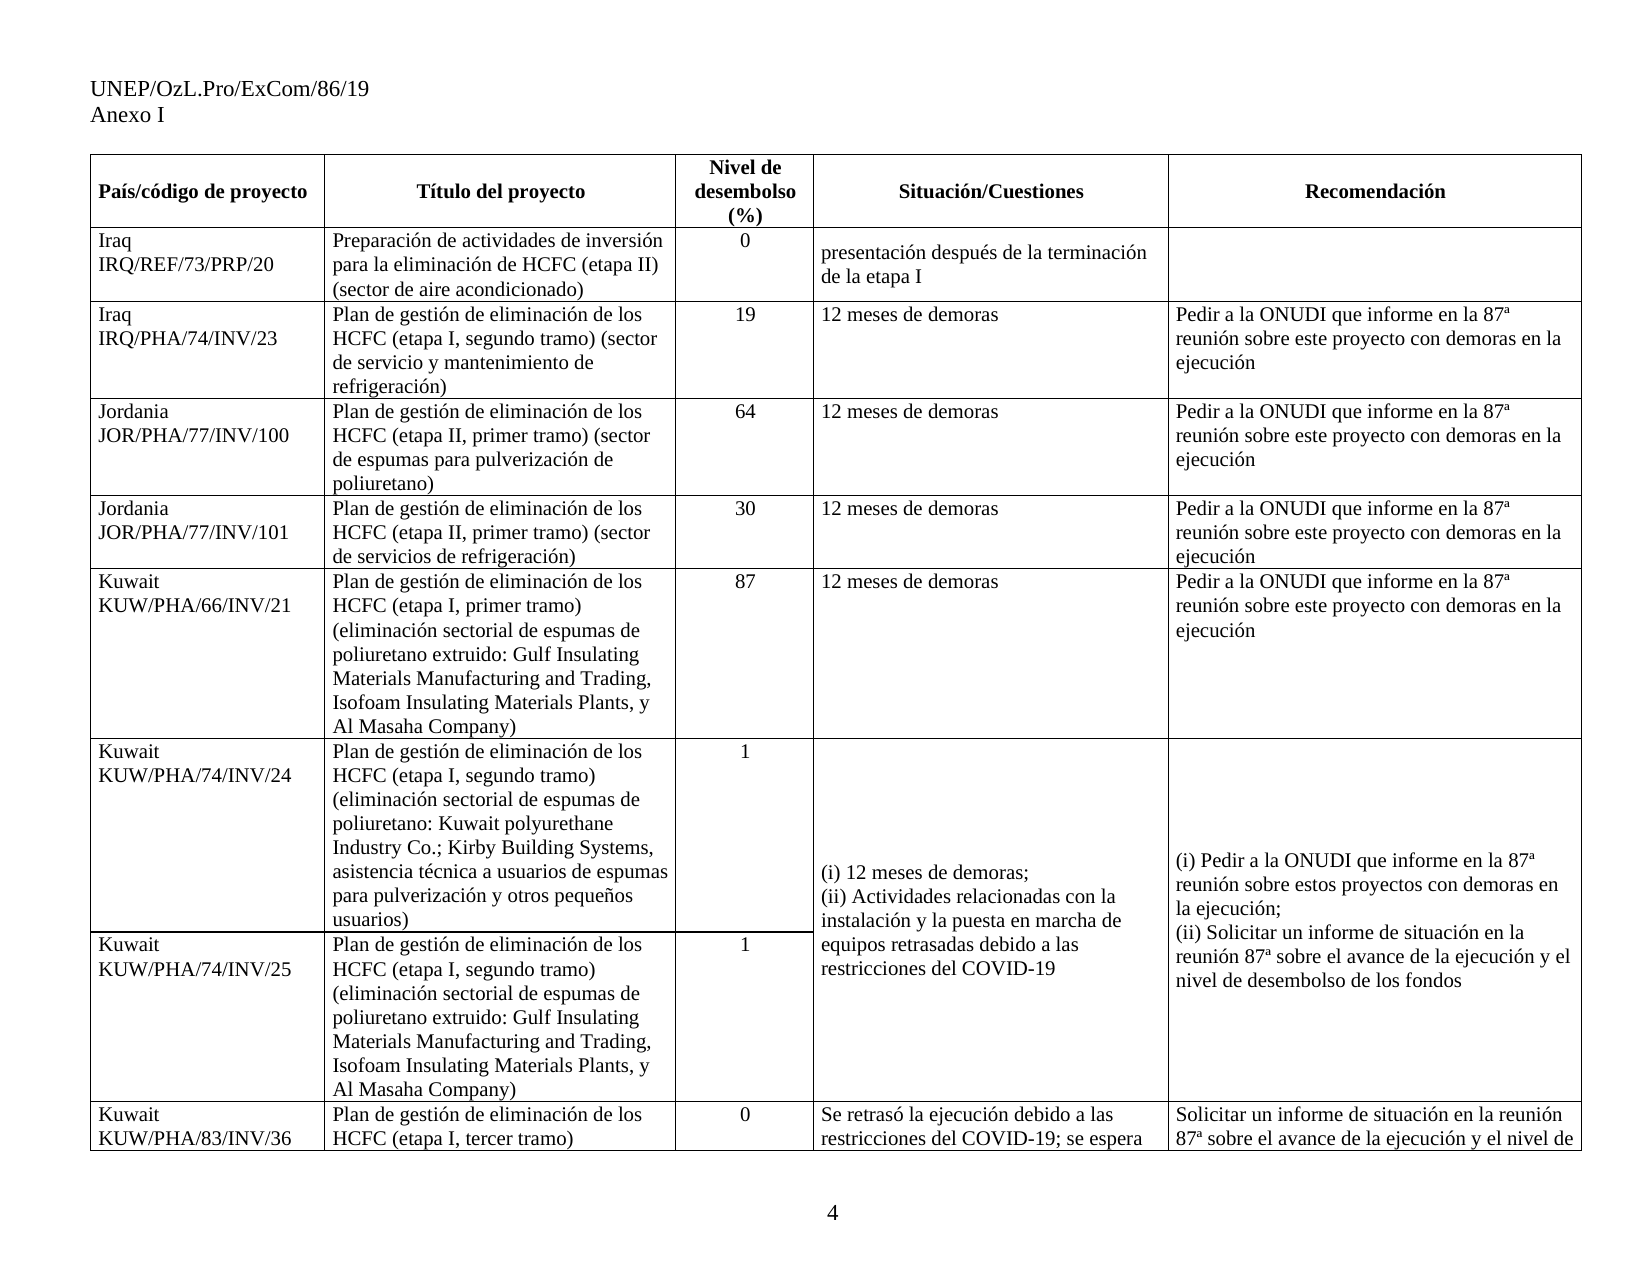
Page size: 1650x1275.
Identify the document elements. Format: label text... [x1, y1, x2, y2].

table_cell Jordania JOR/PHA/77/INV/101 [91, 496, 324, 568]
table_cell Kuwait KUW/PHA/74/INV/24 [91, 739, 324, 931]
table_cell 64 [676, 399, 813, 495]
table_cell Pedir a la ONUDI que informe en la 87ª reunión sobre este proyecto con demoras en la ejecución [1169, 569, 1581, 738]
table_cell Plan de gestión de eliminación de los HCFC (etapa II, primer tramo) (sector de espumas para pulverización de poliuretano) [325, 399, 675, 495]
table_cell 0 [676, 1102, 813, 1150]
table_cell Pedir a la ONUDI que informe en la 87ª reunión sobre este proyecto con demoras en la ejecución [1169, 302, 1581, 398]
table_cell Pedir a la ONUDI que informe en la 87ª reunión sobre este proyecto con demoras en la ejecución [1169, 496, 1581, 568]
table_cell (i) Pedir a la ONUDI que informe en la 87ª reunión sobre estos proyectos con demoras en la ejecución; (ii) Solicitar un informe de situación en la reunión 87ª sobre el avance de la ejecución y el nivel de desembolso de los fondos [1169, 739, 1581, 1101]
table_cell 30 [676, 496, 813, 568]
table_header Recomendación [1169, 155, 1581, 227]
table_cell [325, 1102, 675, 1150]
table_cell Plan de gestión de eliminación de los HCFC (etapa II, primer tramo) (sector de servicios de refrigeración) [325, 496, 675, 568]
table_cell Preparación de actividades de inversión para la eliminación de HCFC (etapa II) (sector de aire acondicionado) [325, 228, 675, 301]
table_cell 1 [676, 933, 813, 1101]
table_cell 12 meses de demoras [814, 302, 1168, 398]
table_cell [814, 228, 1168, 301]
table_cell Plan de gestión de eliminación de los HCFC (etapa I, segundo tramo) (eliminación sectorial de espumas de poliuretano: Kuwait polyurethane Industry Co.; Kirby Building Systems, asistencia técnica a usuarios de espumas para pulverización y otros pequeños usuarios) [325, 739, 675, 931]
table_cell 0 [676, 228, 813, 301]
table_cell Plan de gestión de eliminación de los HCFC (etapa I, segundo tramo) (sector de servicio y mantenimiento de refrigeración) [325, 302, 675, 398]
table_cell 12 meses de demoras [814, 399, 1168, 495]
table_cell Iraq IRQ/PHA/74/INV/23 [91, 302, 324, 398]
table_cell 1 [676, 739, 813, 931]
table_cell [1169, 228, 1581, 301]
table_cell Kuwait KUW/PHA/66/INV/21 [91, 569, 324, 738]
table_cell Iraq IRQ/REF/73/PRP/20 [91, 228, 324, 301]
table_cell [1169, 1102, 1581, 1150]
table_cell Kuwait KUW/PHA/74/INV/25 [91, 933, 324, 1101]
table_cell (i) 12 meses de demoras; (ii) Actividades relacionadas con la instalación y la puesta en marcha de equipos retrasadas debido a las restricciones del COVID-19 [814, 739, 1168, 1101]
table_cell Plan de gestión de eliminación de los HCFC (etapa I, primer tramo) (eliminación sectorial de espumas de poliuretano extruido: Gulf Insulating Materials Manufacturing and Trading, Isofoam Insulating Materials Plants, y Al Masaha Company) [325, 569, 675, 738]
table_header País/código de proyecto [91, 155, 324, 227]
table_cell Pedir a la ONUDI que informe en la 87ª reunión sobre este proyecto con demoras en la ejecución [1169, 399, 1581, 495]
table_cell 87 [676, 569, 813, 738]
table_cell Jordania JOR/PHA/77/INV/100 [91, 399, 324, 495]
table_header Título del proyecto [325, 155, 675, 227]
table_header Nivel de desembolso (%) [676, 155, 813, 227]
table_cell Plan de gestión de eliminación de los HCFC (etapa I, segundo tramo) (eliminación sectorial de espumas de poliuretano extruido: Gulf Insulating Materials Manufacturing and Trading, Isofoam Insulating Materials Plants, y Al Masaha Company) [325, 933, 675, 1101]
table_cell 12 meses de demoras [814, 569, 1168, 738]
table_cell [814, 1102, 1168, 1150]
table_cell 12 meses de demoras [814, 496, 1168, 568]
table_header Situación/Cuestiones [814, 155, 1168, 227]
table_cell Kuwait KUW/PHA/83/INV/36 [91, 1102, 324, 1150]
table_cell 19 [676, 302, 813, 398]
